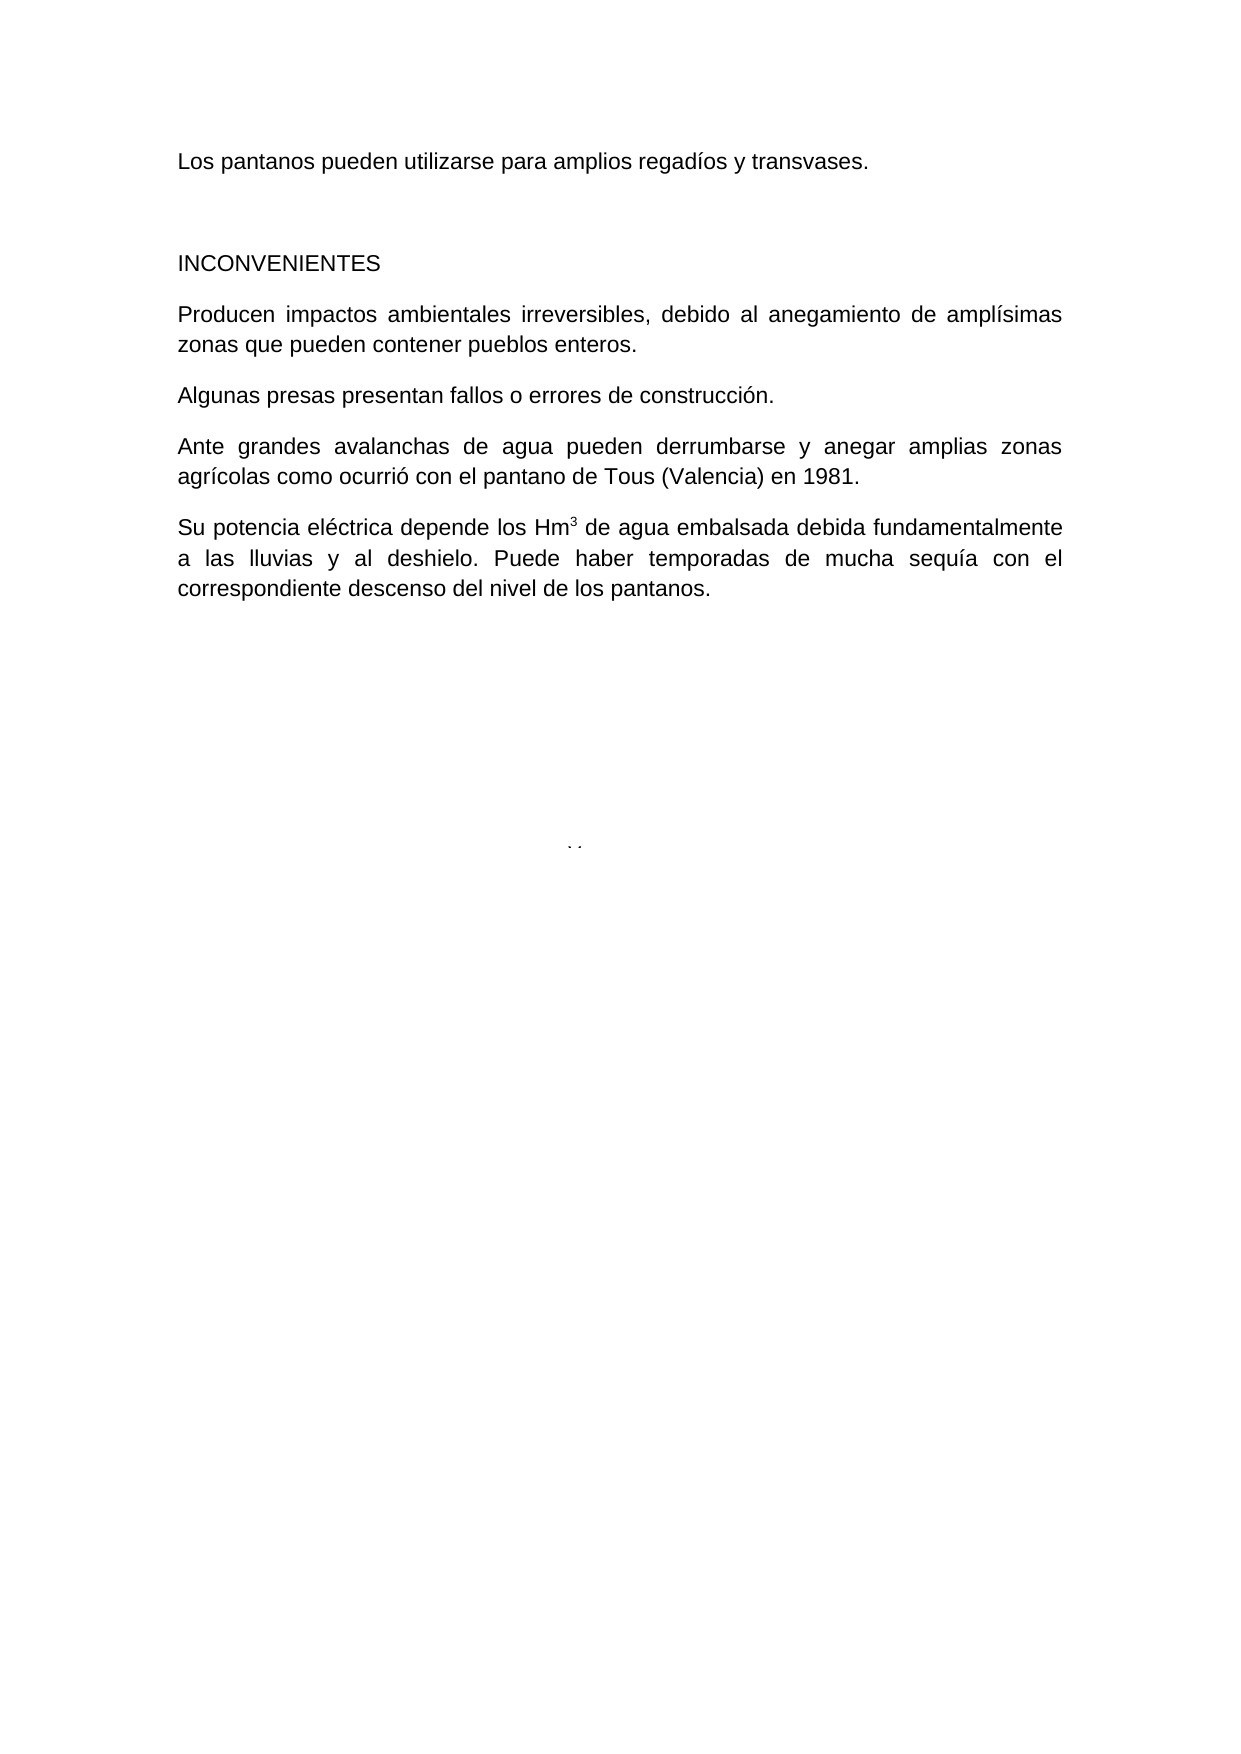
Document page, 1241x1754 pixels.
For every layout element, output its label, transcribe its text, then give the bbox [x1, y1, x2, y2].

text Producen impactos ambientales irreversibles, debido al anegamiento de amplísimas zonas que pueden contener pueblos enteros. [177, 301, 1063, 357]
text Los pantanos pueden utilizarse para amplios regadíos y transvases. [177, 148, 1063, 174]
text INCONVENIENTES [177, 250, 1063, 276]
text Su potencia eléctrica depende los Hm3 de agua embalsada debida fundamentalmente a las lluvias y al deshielo. Puede haber temporadas de mucha sequía con el correspondiente descenso del nivel de los pantanos. [177, 514, 1063, 601]
text Algunas presas presentan fallos o errores de construcción. [177, 382, 1063, 408]
text Ante grandes avalanchas de agua pueden derrumbarse y anegar amplias zonas agrícolas como ocurrió con el pantano de Tous (Valencia) en 1981. [177, 433, 1063, 489]
